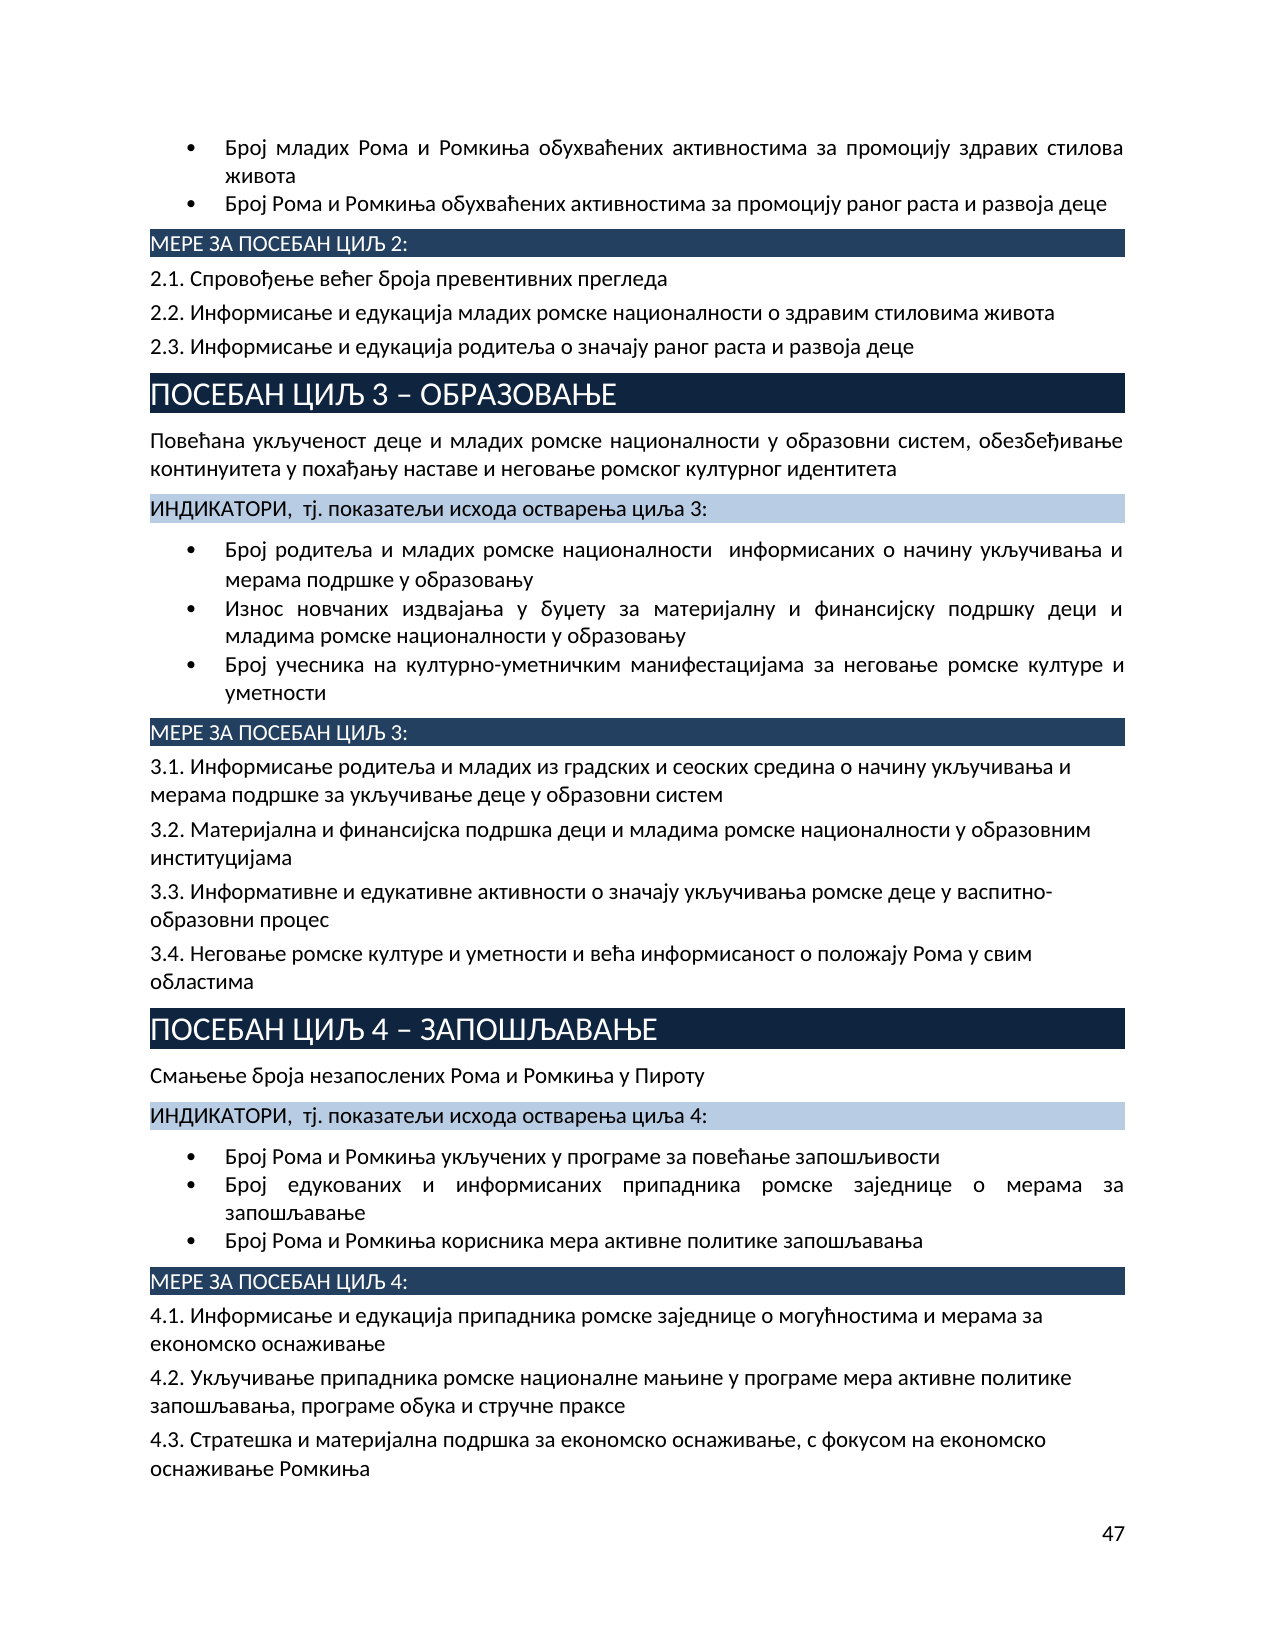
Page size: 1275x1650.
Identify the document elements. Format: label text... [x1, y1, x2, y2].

text Смањење броја незапослених Рома и Ромкиња у Пироту [150, 1061, 1125, 1089]
text ИНДИКАТОРИ, тј. показатељи исхода остварења циља 3: [150, 494, 1125, 523]
text 4.3. Стратешка и материјална подршка за економско оснаживање, с фокусом на економско оснаживање Ромкиња [150, 1426, 1125, 1482]
list Број едукованих и информисаних припадника ромске заједнице о мерама за запошљавање [187, 1170, 1125, 1226]
list Број Рома и Ромкиња корисника мера активне политике запошљавања [187, 1226, 1125, 1254]
list Број родитеља и младих ромске националности информисаних о начину укључивања и мерама подршке у образовању [187, 535, 1125, 594]
text МЕРЕ ЗА ПОСЕБАН ЦИЉ 4: [150, 1267, 1125, 1295]
text Повећана укљученост деце и младих ромске националности у образовни систем, обезбеђивање континуитета у похађању наставе и неговање ромског културног идентитета [150, 426, 1125, 482]
text 2.3. Информисање и едукација родитеља о значају раног раста и развоја деце [150, 332, 1125, 360]
text 3.3. Информативне и едукативне активности о значају укључивања ромске деце у васпитно-образовни процес [150, 877, 1125, 933]
text МЕРЕ ЗА ПОСЕБАН ЦИЉ 2: [150, 229, 1125, 257]
text 3.1. Информисање родитеља и младих из градских и сеоских средина о начину укључивања и мерама подршке за укључивање деце у образовни систем [150, 752, 1125, 808]
text ПОСЕБАН ЦИЉ 3 – ОБРАЗОВАЊЕ [150, 373, 1125, 413]
list Износ новчаних издвајања у буџету за материјалну и финансијску подршку деци и младима ромске националности у образовању [187, 594, 1125, 650]
text 2.1. Спровођење већег броја превентивних прегледа [150, 264, 1125, 292]
text 2.2. Информисање и едукација младих ромске националности о здравим стиловима живота [150, 298, 1125, 326]
text 3.2. Материјална и финансијска подршка деци и младима ромске националности у образовним институцијама [150, 815, 1125, 871]
text 4.2. Укључивање припадника ромске националне мањине у програме мера активне политике запошљавања, програме обука и стручне праксе [150, 1363, 1125, 1419]
list Број учесника на културно-уметничким манифестацијама за неговање ромске културе и уметности [187, 650, 1125, 706]
list Број Рома и Ромкиња укључених у програме за повећање запошљивости [187, 1142, 1125, 1170]
text 4.1. Информисање и едукација припадника ромске заједнице о могућностима и мерама за економско оснаживање [150, 1301, 1125, 1357]
text 3.4. Неговање ромске културе и уметности и већа информисаност о положају Рома у свим областима [150, 939, 1125, 995]
list Број младих Рома и Ромкиња обухваћених активностима за промоцију здравих стилова живота [187, 133, 1125, 189]
text МЕРЕ ЗА ПОСЕБАН ЦИЉ 3: [150, 718, 1125, 746]
text ПОСЕБАН ЦИЉ 4 – ЗАПОШЉАВАЊЕ [150, 1008, 1125, 1049]
text ИНДИКАТОРИ, тј. показатељи исхода остварења циља 4: [150, 1102, 1125, 1130]
list Број Рома и Ромкиња обухваћених активностима за промоцију раног раста и развоја деце [187, 189, 1125, 217]
